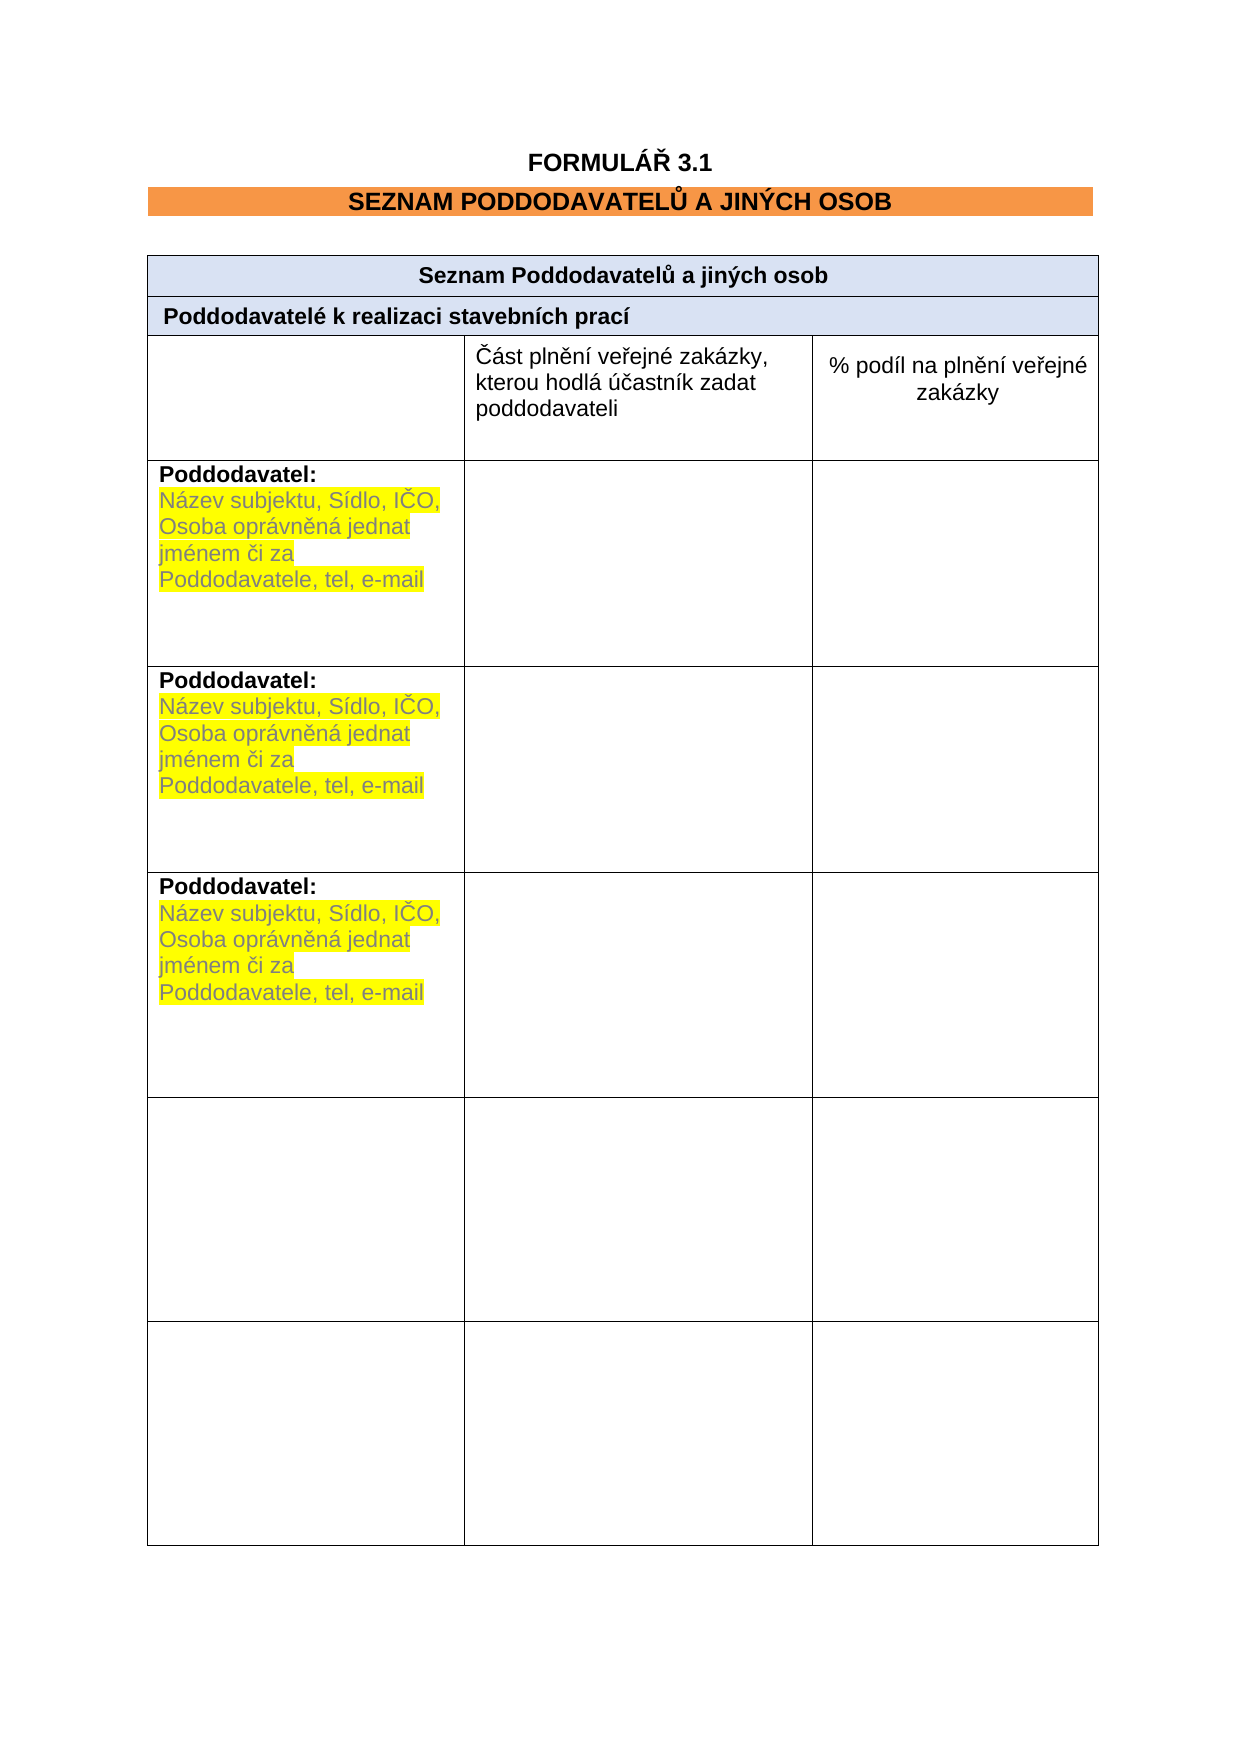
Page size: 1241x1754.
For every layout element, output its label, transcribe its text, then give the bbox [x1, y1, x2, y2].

table_cell [465, 461, 812, 666]
table_cell [465, 667, 812, 872]
table_cell [813, 1322, 1098, 1545]
table_cell [465, 1098, 812, 1321]
table_header Seznam Poddodavatelů a jiných osob [148, 256, 1098, 296]
table_cell Poddodavatel: Název subjektu, Sídlo, IČO, Osoba oprávněná jednat jménem či za Poddodavatele, tel, e-mail [148, 461, 464, 666]
table_cell [813, 461, 1098, 666]
table_cell [813, 873, 1098, 1097]
table_cell [148, 336, 464, 459]
table_cell Poddodavatel: Název subjektu, Sídlo, IČO, Osoba oprávněná jednat jménem či za Poddodavatele, tel, e-mail [148, 873, 464, 1097]
table_cell Část plnění veřejné zakázky, kterou hodlá účastník zadat poddodavateli [465, 336, 812, 459]
table_cell [465, 873, 812, 1097]
table_cell Poddodavatelé k realizaci stavebních prací [148, 297, 1098, 335]
table_cell [148, 1322, 464, 1545]
table_cell [813, 667, 1098, 872]
table_cell [148, 1098, 464, 1321]
text formulář 3.1 [148, 148, 1093, 176]
table_cell [813, 1098, 1098, 1321]
table_cell Poddodavatel: Název subjektu, Sídlo, IČO, Osoba oprávněná jednat jménem či za Poddodavatele, tel, e-mail [148, 667, 464, 872]
table_cell [465, 1322, 812, 1545]
table_cell % podíl na plnění veřejné zakázky [813, 336, 1098, 459]
text SEZNAM PODDODAVATELŮ A JINÝCH OSOB [148, 187, 1093, 216]
